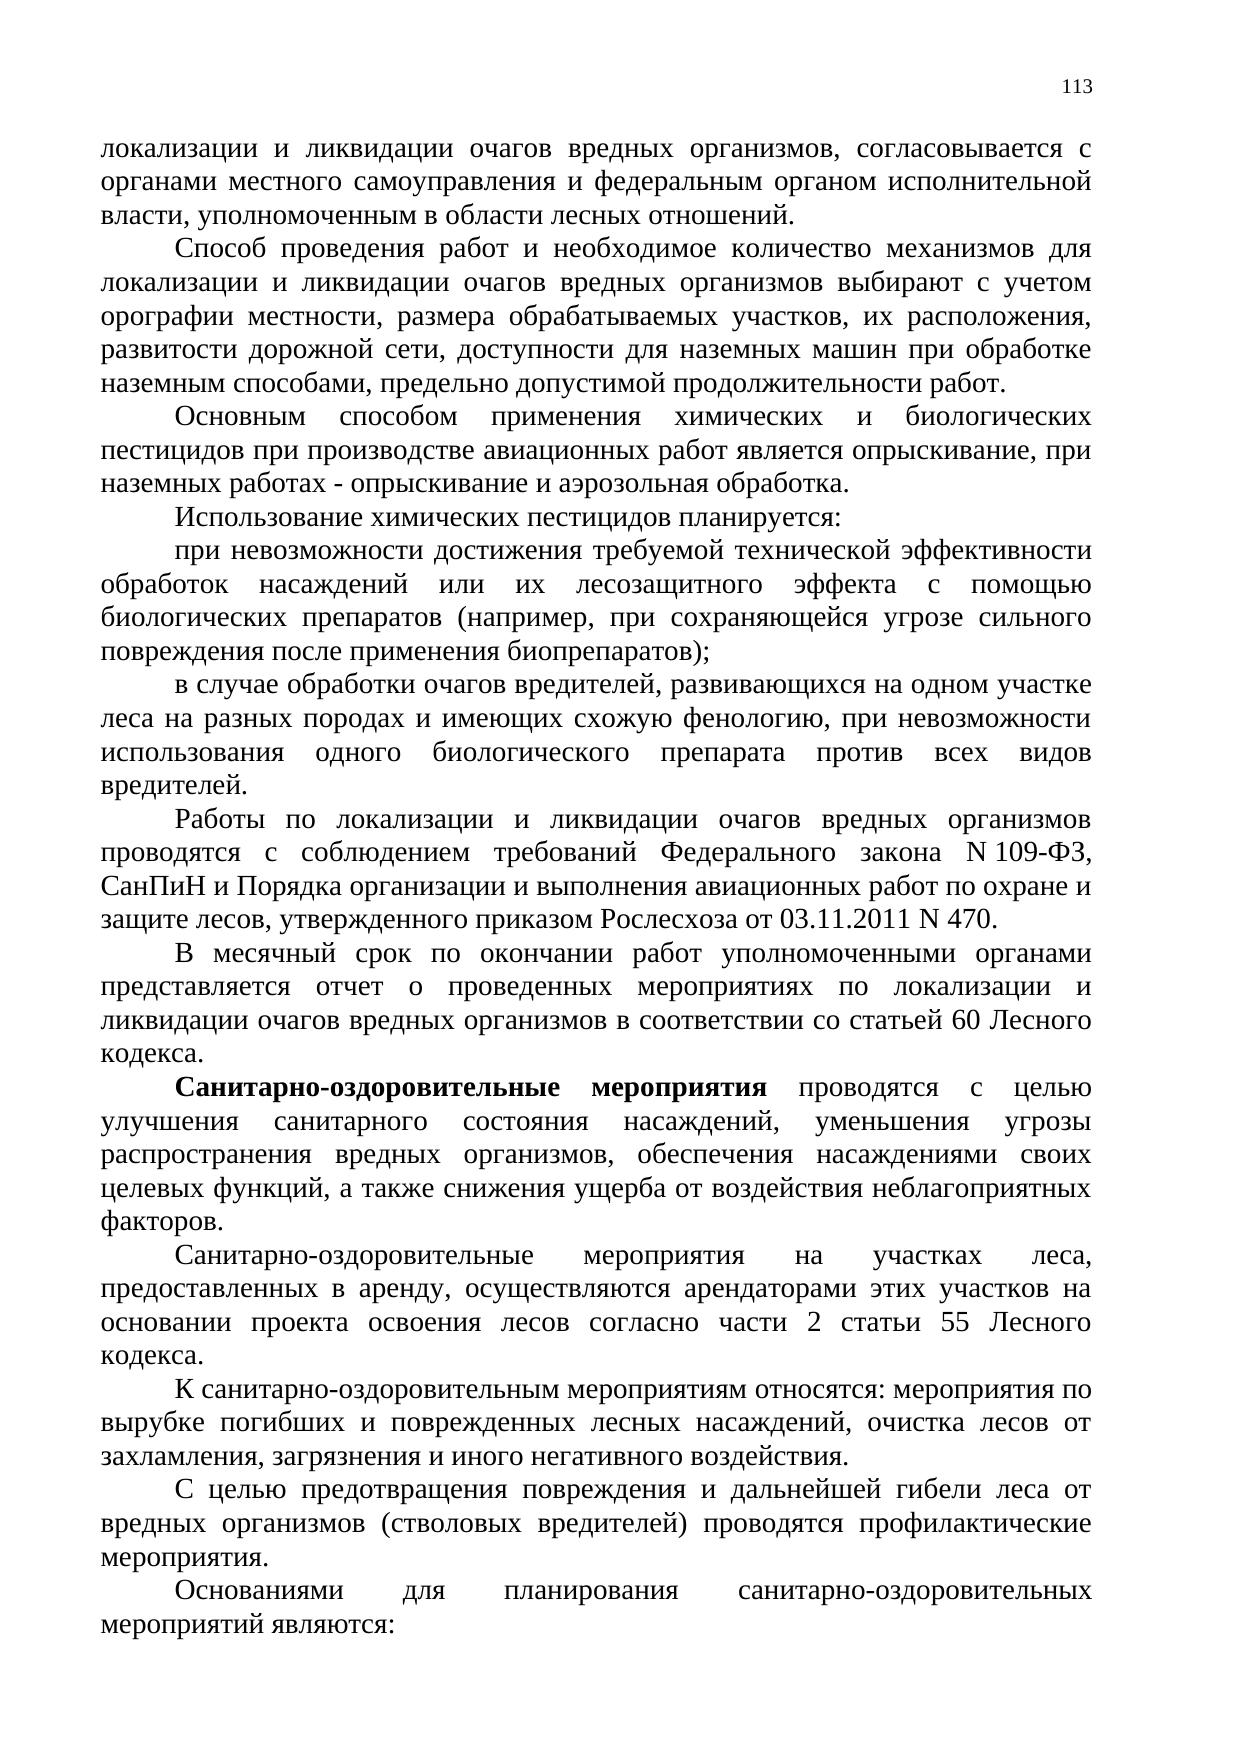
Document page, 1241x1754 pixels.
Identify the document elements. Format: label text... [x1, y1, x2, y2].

text В месячный срок по окончании работ уполномоченными органами представляется отчет о проведенных мероприятиях по локализации и ликвидации очагов вредных организмов в соответствии со статьей 60 Лесного кодекса. [100, 935, 1092, 1069]
text Использование химических пестицидов планируется: [100, 499, 1092, 532]
text Санитарно-оздоровительные мероприятия проводятся с целью улучшения санитарного состояния насаждений, уменьшения угрозы распространения вредных организмов, обеспечения насаждениями своих целевых функций, а также снижения ущерба от воздействия неблагоприятных факторов. [100, 1069, 1092, 1237]
text Основаниями для планирования санитарно-оздоровительных мероприятий являются: [100, 1572, 1092, 1639]
text К санитарно-оздоровительным мероприятиям относятся: мероприятия по вырубке погибших и поврежденных лесных насаждений, очистка лесов от захламления, загрязнения и иного негативного воздействия. [100, 1371, 1092, 1472]
text С целью предотвращения повреждения и дальнейшей гибели леса от вредных организмов (стволовых вредителей) проводятся профилактические мероприятия. [100, 1472, 1092, 1572]
text Работы по локализации и ликвидации очагов вредных организмов проводятся с соблюдением требований Федерального закона N 109-ФЗ, СанПиН и Порядка организации и выполнения авиационных работ по охране и защите лесов, утвержденного приказом Рослесхоза от 03.11.2011 N 470. [100, 801, 1092, 935]
text при невозможности достижения требуемой технической эффективности обработок насаждений или их лесозащитного эффекта с помощью биологических препаратов (например, при сохраняющейся угрозе сильного повреждения после применения биопрепаратов); [100, 532, 1092, 667]
text Способ проведения работ и необходимое количество механизмов для локализации и ликвидации очагов вредных организмов выбирают с учетом орографии местности, размера обрабатываемых участков, их расположения, развитости дорожной сети, доступности для наземных машин при обработке наземным способами, предельно допустимой продолжительности работ. [100, 231, 1092, 398]
text в случае обработки очагов вредителей, развивающихся на одном участке леса на разных породах и имеющих схожую фенологию, при невозможности использования одного биологического препарата против всех видов вредителей. [100, 667, 1092, 801]
text Санитарно-оздоровительные мероприятия на участках леса, предоставленных в аренду, осуществляются арендаторами этих участков на основании проекта освоения лесов согласно части 2 статьи 55 Лесного кодекса. [100, 1237, 1092, 1371]
text Основным способом применения химических и биологических пестицидов при производстве авиационных работ является опрыскивание, при наземных работах - опрыскивание и аэрозольная обработка. [100, 398, 1092, 499]
